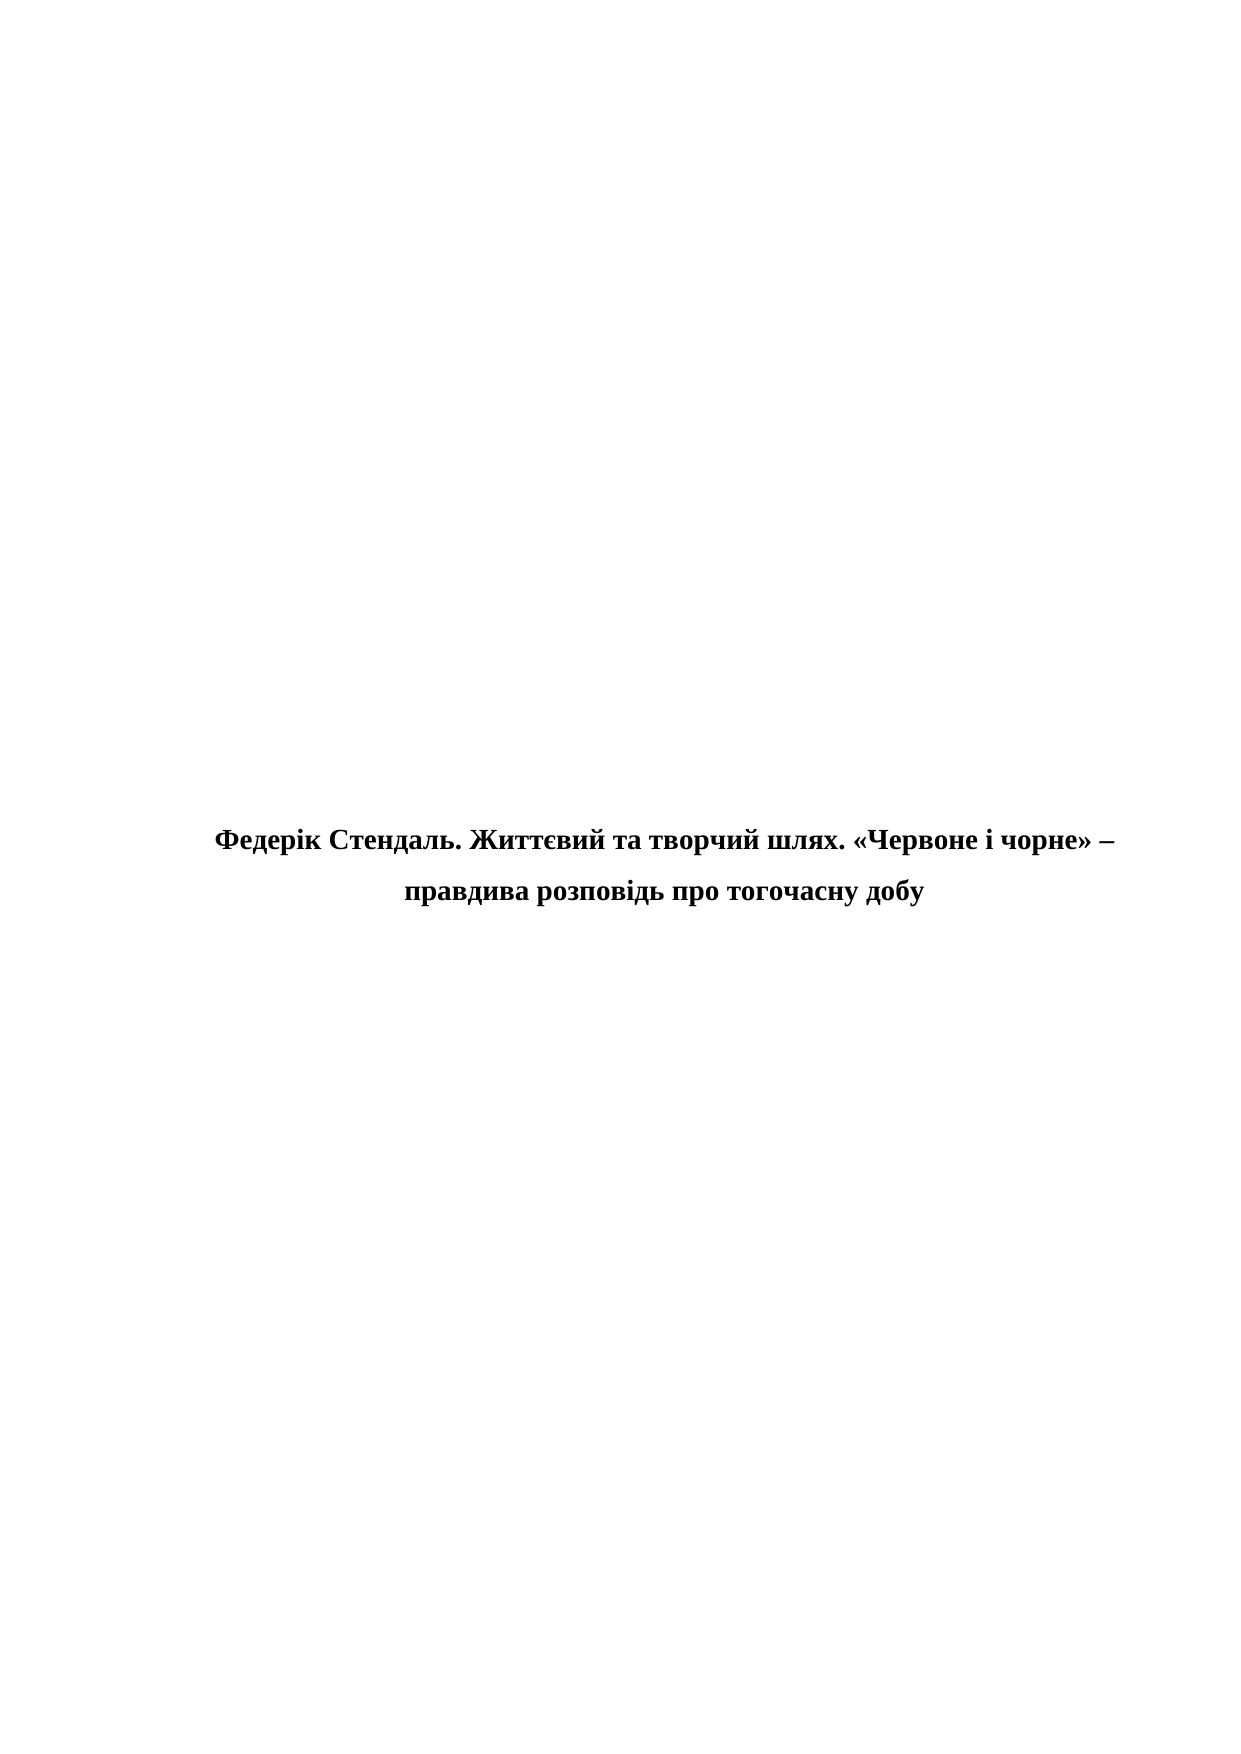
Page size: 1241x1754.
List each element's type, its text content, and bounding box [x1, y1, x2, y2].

text Федерік Стендаль. Життєвий та творчий шлях. «Червоне і чорне» – правдива розповідь про тогочасну добу [177, 822, 1152, 906]
